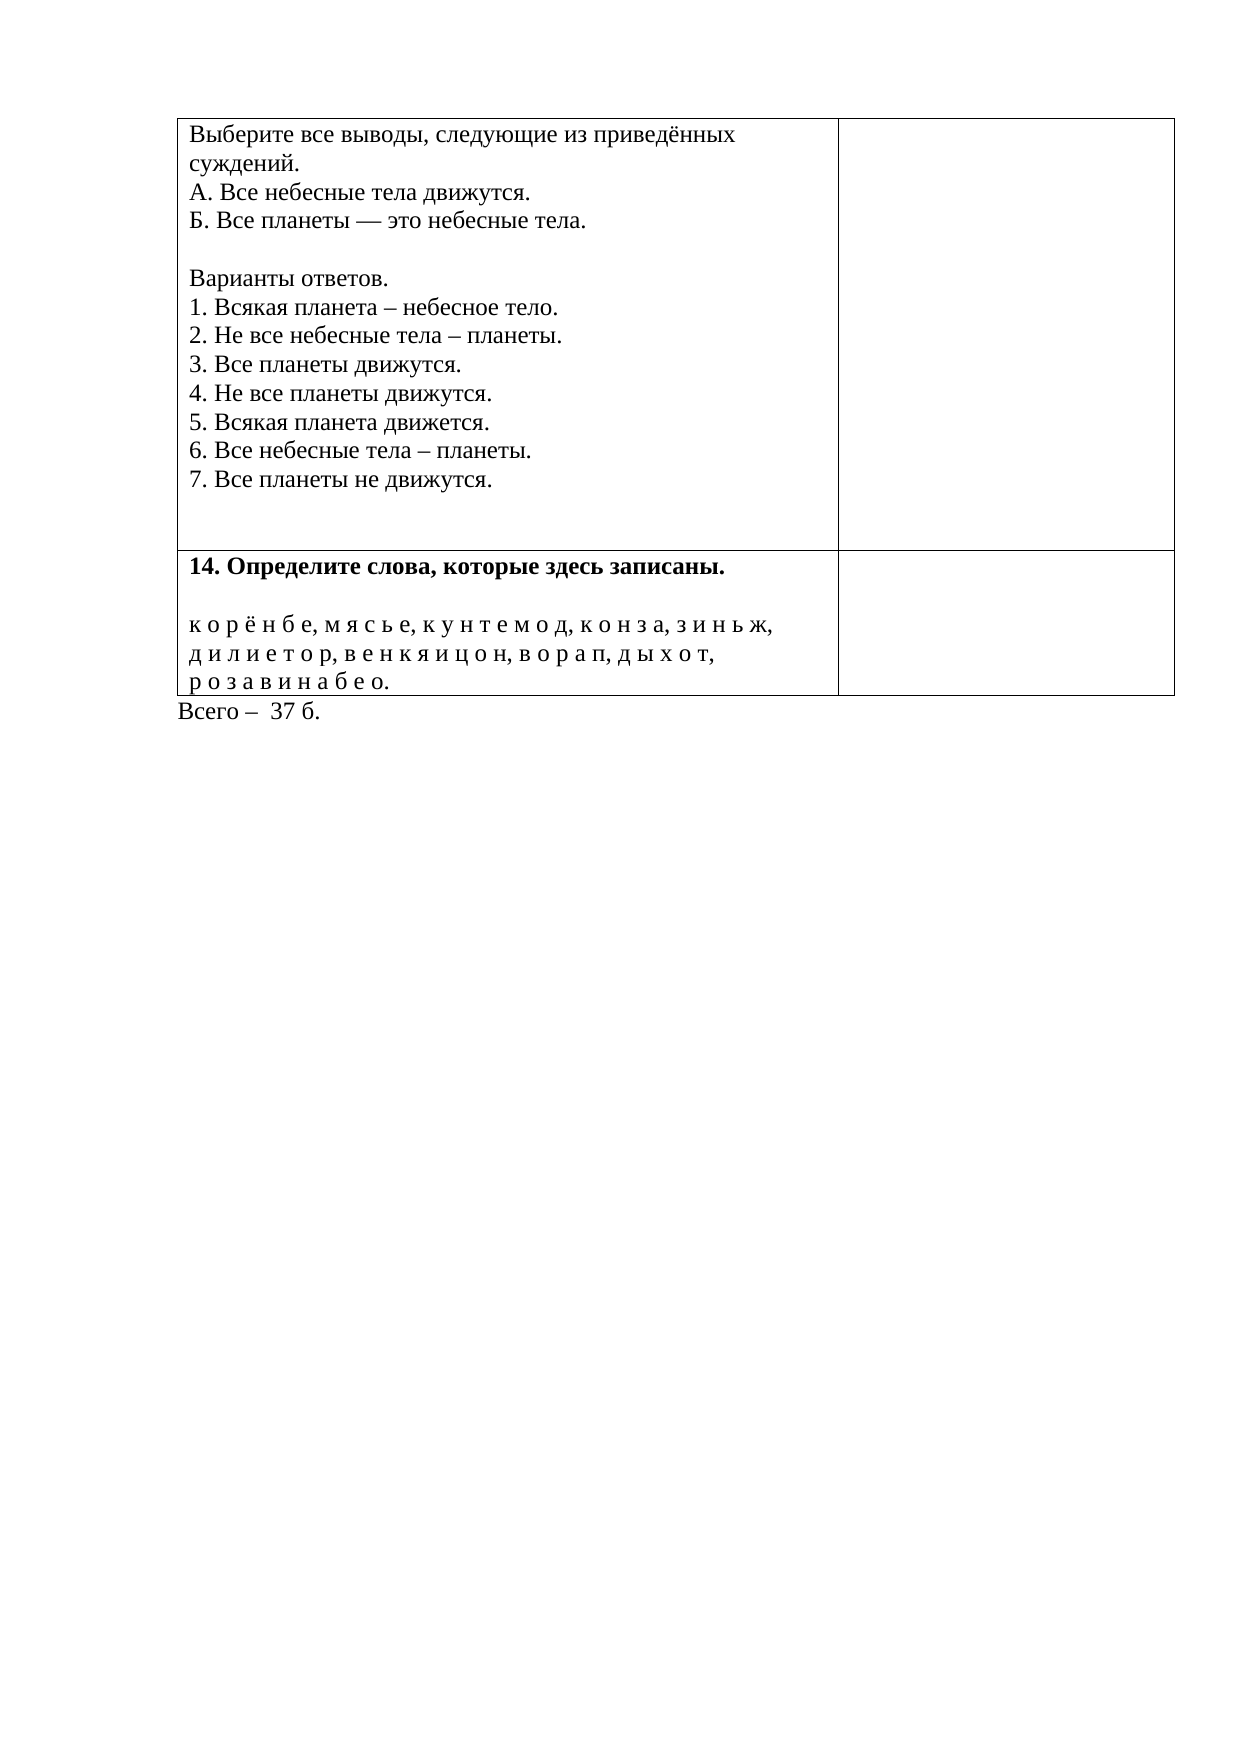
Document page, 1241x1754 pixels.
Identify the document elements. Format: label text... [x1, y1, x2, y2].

text Всего – 37 б. [177, 696, 1152, 725]
table_cell 14. Определите слова, которые здесь записаны. к о р ё н б е, м я с ь е, к у н т е м о д, к о н з а, з и н ь ж, д и л и е т о р, в е н к я и ц о н, в о р а п, д ы х о т, р о з а в и н а б е о. [178, 551, 838, 695]
table_cell [839, 119, 1174, 550]
table_cell [839, 551, 1174, 695]
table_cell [178, 119, 838, 550]
